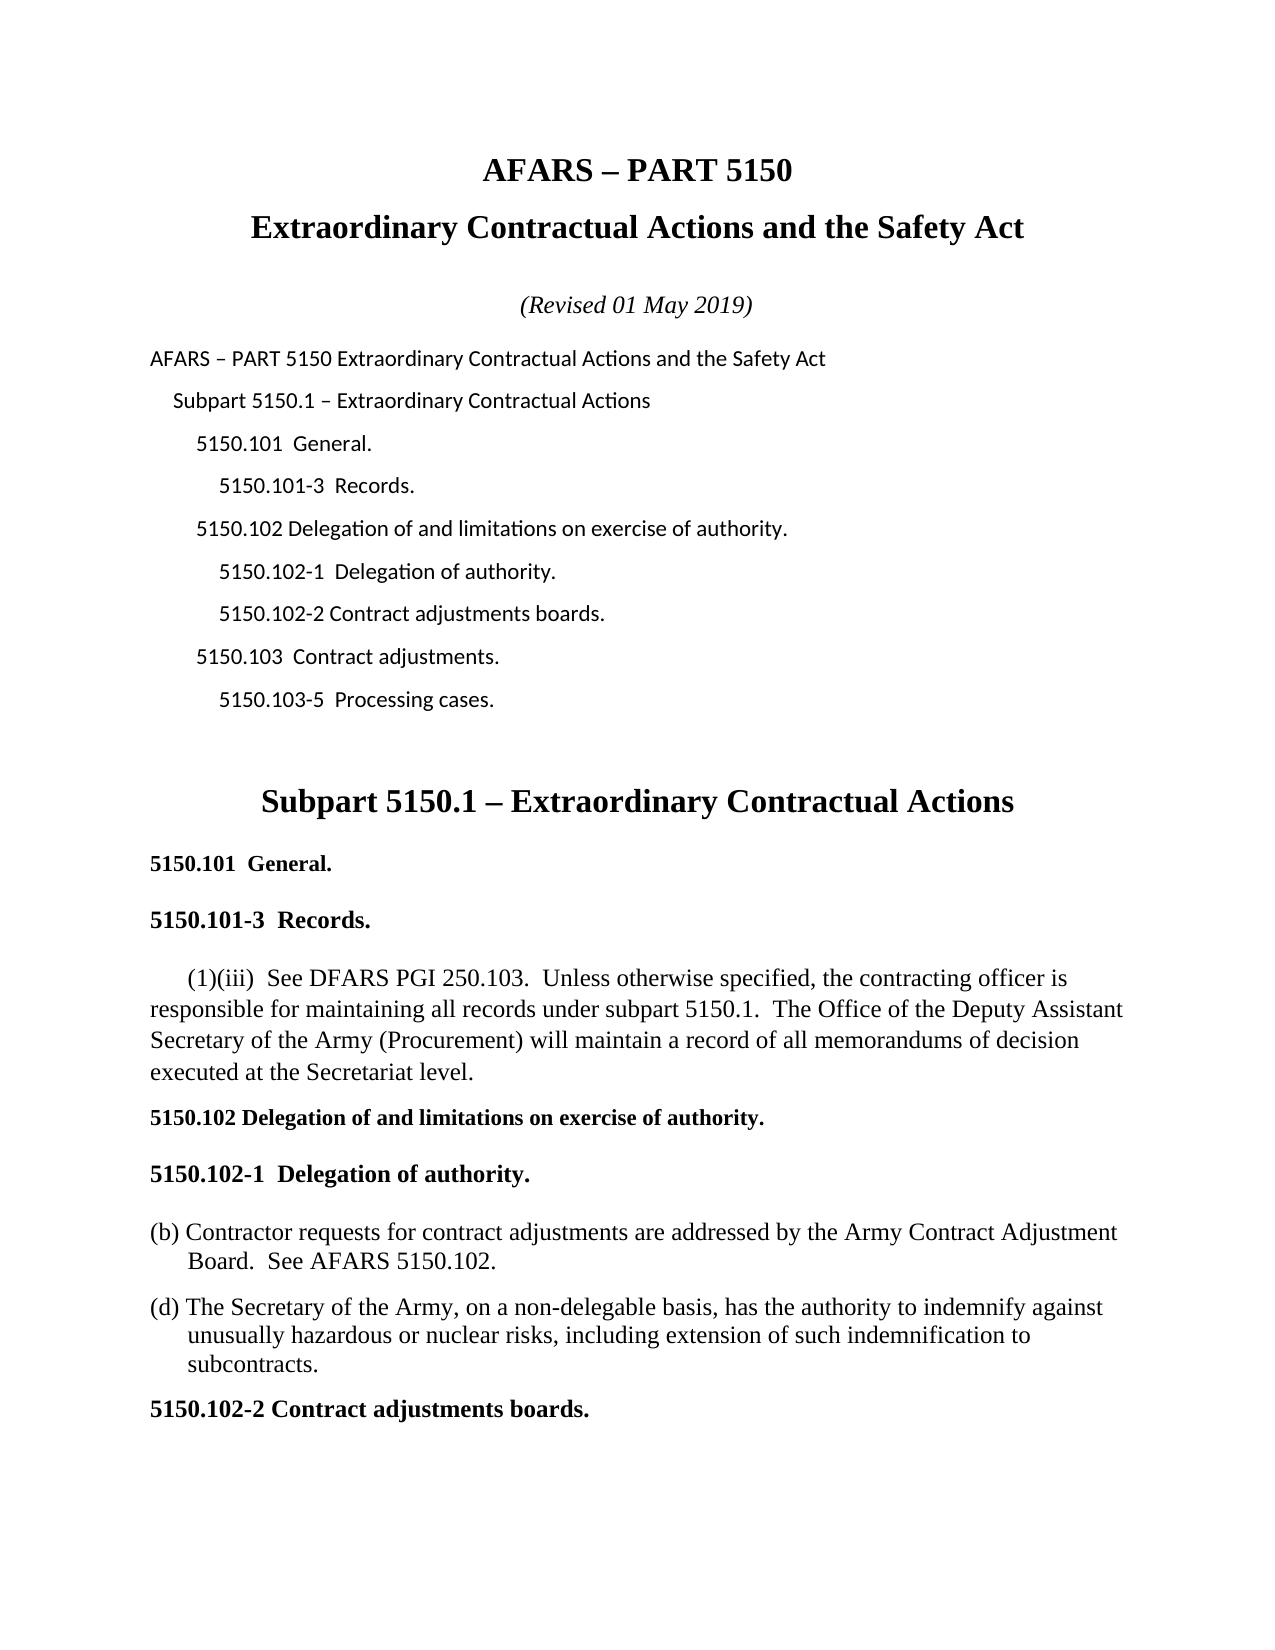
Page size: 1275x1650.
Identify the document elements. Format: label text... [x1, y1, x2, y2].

subtitle 5150.102 Delegation of and limitations on exercise of authority. [150, 1104, 1125, 1131]
subtitle Subpart 5150.1 – Extraordinary Contractual Actions [150, 781, 1125, 819]
text (Revised 01 May 2019) [150, 290, 1125, 319]
text 5150.103 Contract adjustments. [196, 642, 1125, 670]
text 5150.102-1 Delegation of authority. [219, 557, 1125, 585]
list (b) Contractor requests for contract adjustments are addressed by the Army Contract Adjustment Board. See AFARS 5150.102. [150, 1217, 1125, 1275]
list (d) The Secretary of the Army, on a non-delegable basis, has the authority to indemnify against unusually hazardous or nuclear risks, including extension of such indemnification to subcontracts. [150, 1292, 1125, 1378]
subtitle 5150.101-3 Records. [150, 905, 1125, 934]
subtitle 5150.102-1 Delegation of authority. [150, 1159, 1125, 1188]
text AFARS – PART 5150 Extraordinary Contractual Actions and the Safety Act [150, 344, 1125, 372]
text 5150.103-5 Processing cases. [219, 685, 1125, 713]
subtitle 5150.101 General. [150, 850, 1125, 877]
text 5150.102 Delegation of and limitations on exercise of authority. [196, 514, 1125, 542]
list (1)(iii) See DFARS PGI 250.103. Unless otherwise specified, the contracting officer is responsible for maintaining all records under subpart 5150.1. The Office of the Deputy Assistant Secretary of the Army (Procurement) will maintain a record of all memorandums of decision executed at the Secretariat level. [150, 963, 1125, 1085]
subtitle 5150.102-2 Contract adjustments boards. [150, 1394, 1125, 1423]
subtitle AFARS – PART 5150 Extraordinary Contractual Actions and the Safety Act [150, 150, 1125, 246]
text 5150.102-2 Contract adjustments boards. [219, 599, 1125, 627]
text 5150.101 General. [196, 429, 1125, 457]
text Subpart 5150.1 – Extraordinary Contractual Actions [173, 386, 1125, 414]
text 5150.101-3 Records. [219, 472, 1125, 500]
